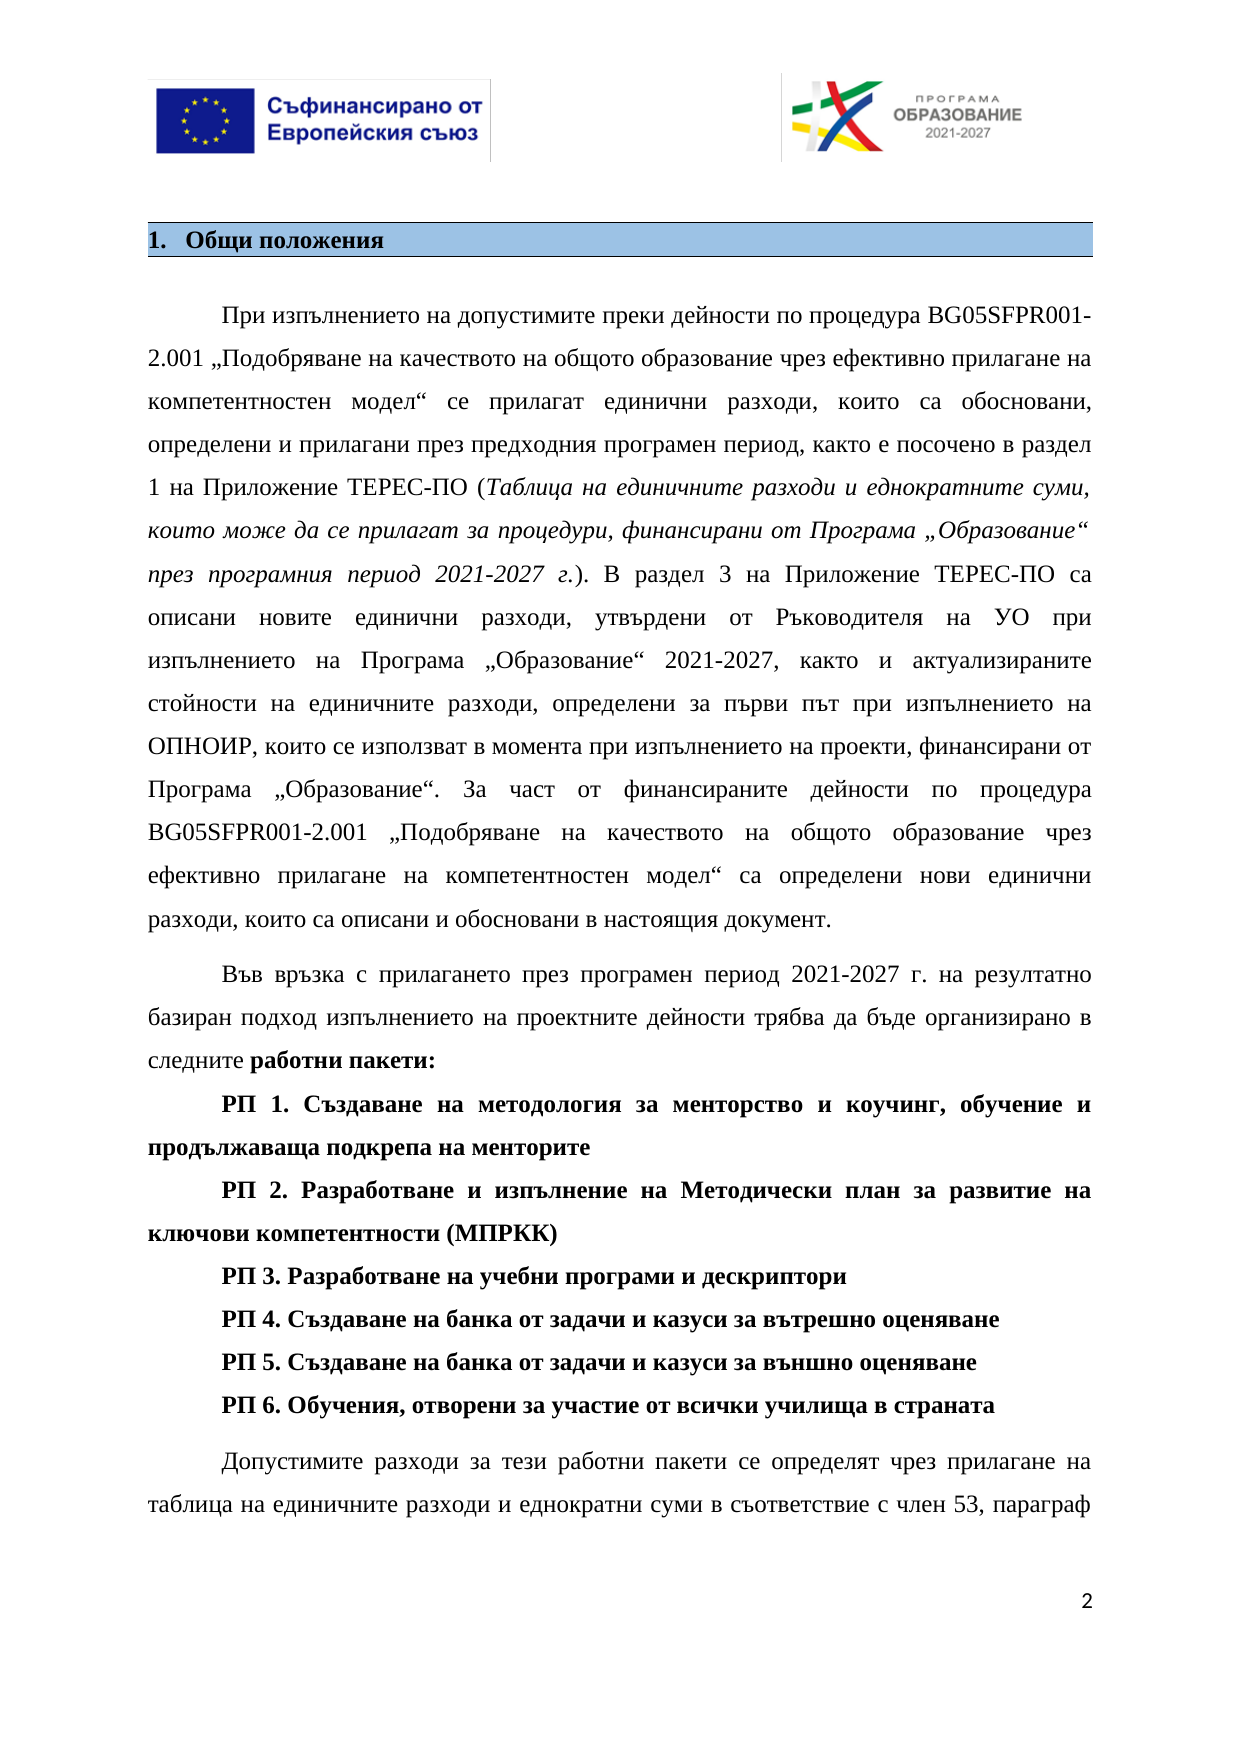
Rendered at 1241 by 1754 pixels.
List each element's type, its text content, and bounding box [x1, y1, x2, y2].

text РП 3. Разработване на учебни програми и дескриптори [148, 1261, 1093, 1290]
text РП 1. Създаване на методология за менторство и коучинг, обучение и продължаваща подкрепа на менторите [148, 1089, 1093, 1161]
text Общи положения [148, 223, 1093, 256]
text РП 6. Обучения, отворени за участие от всички училища в страната [148, 1391, 1093, 1419]
text РП 5. Създаване на банка от задачи и казуси за външно оценяване [148, 1347, 1093, 1376]
text Във връзка с прилагането през програмен период 2021-2027 г. на резултатно базиран подход изпълнението на проектните дейности трябва да бъде организирано в следните работни пакети: [148, 959, 1093, 1074]
text РП 4. Създаване на банка от задачи и казуси за вътрешно оценяване [148, 1304, 1093, 1333]
text При изпълнението на допустимите преки дейности по процедура BG05SFPR001-2.001 „Подобряване на качеството на общото образование чрез ефективно прилагане на компетентностен модел“ се прилагат единични разходи, които са обосновани, определени и прилагани през предходния програмен период, както е посочено в раздел 1 на Приложение ТЕРЕС-ПО (Таблица на единичните разходи и еднократните суми, които може да се прилагат за процедури, финансирани от Програма „Образование“ през програмния период 2021-2027 г.). В раздел 3 на Приложение ТЕРЕС-ПО са описани новите единични разходи, утвърдени от Ръководителя на УО при изпълнението на Програма „Образование“ 2021-2027, както и актуализираните стойности на единичните разходи, определени за първи път при изпълнението на ОПНОИР, които се използват в момента при изпълнението на проекти, финансирани от Програма „Образование“. За част от финансираните дейности по процедура BG05SFPR001-2.001 „Подобряване на качеството на общото образование чрез ефективно прилагане на компетентностен модел“ са определени нови единични разходи, които са описани и обосновани в настоящия документ. [148, 300, 1093, 932]
text РП 2. Разработване и изпълнение на Методически план за развитие на ключови компетентности (МПРКК) [148, 1175, 1093, 1247]
picture [147, 73, 1030, 162]
